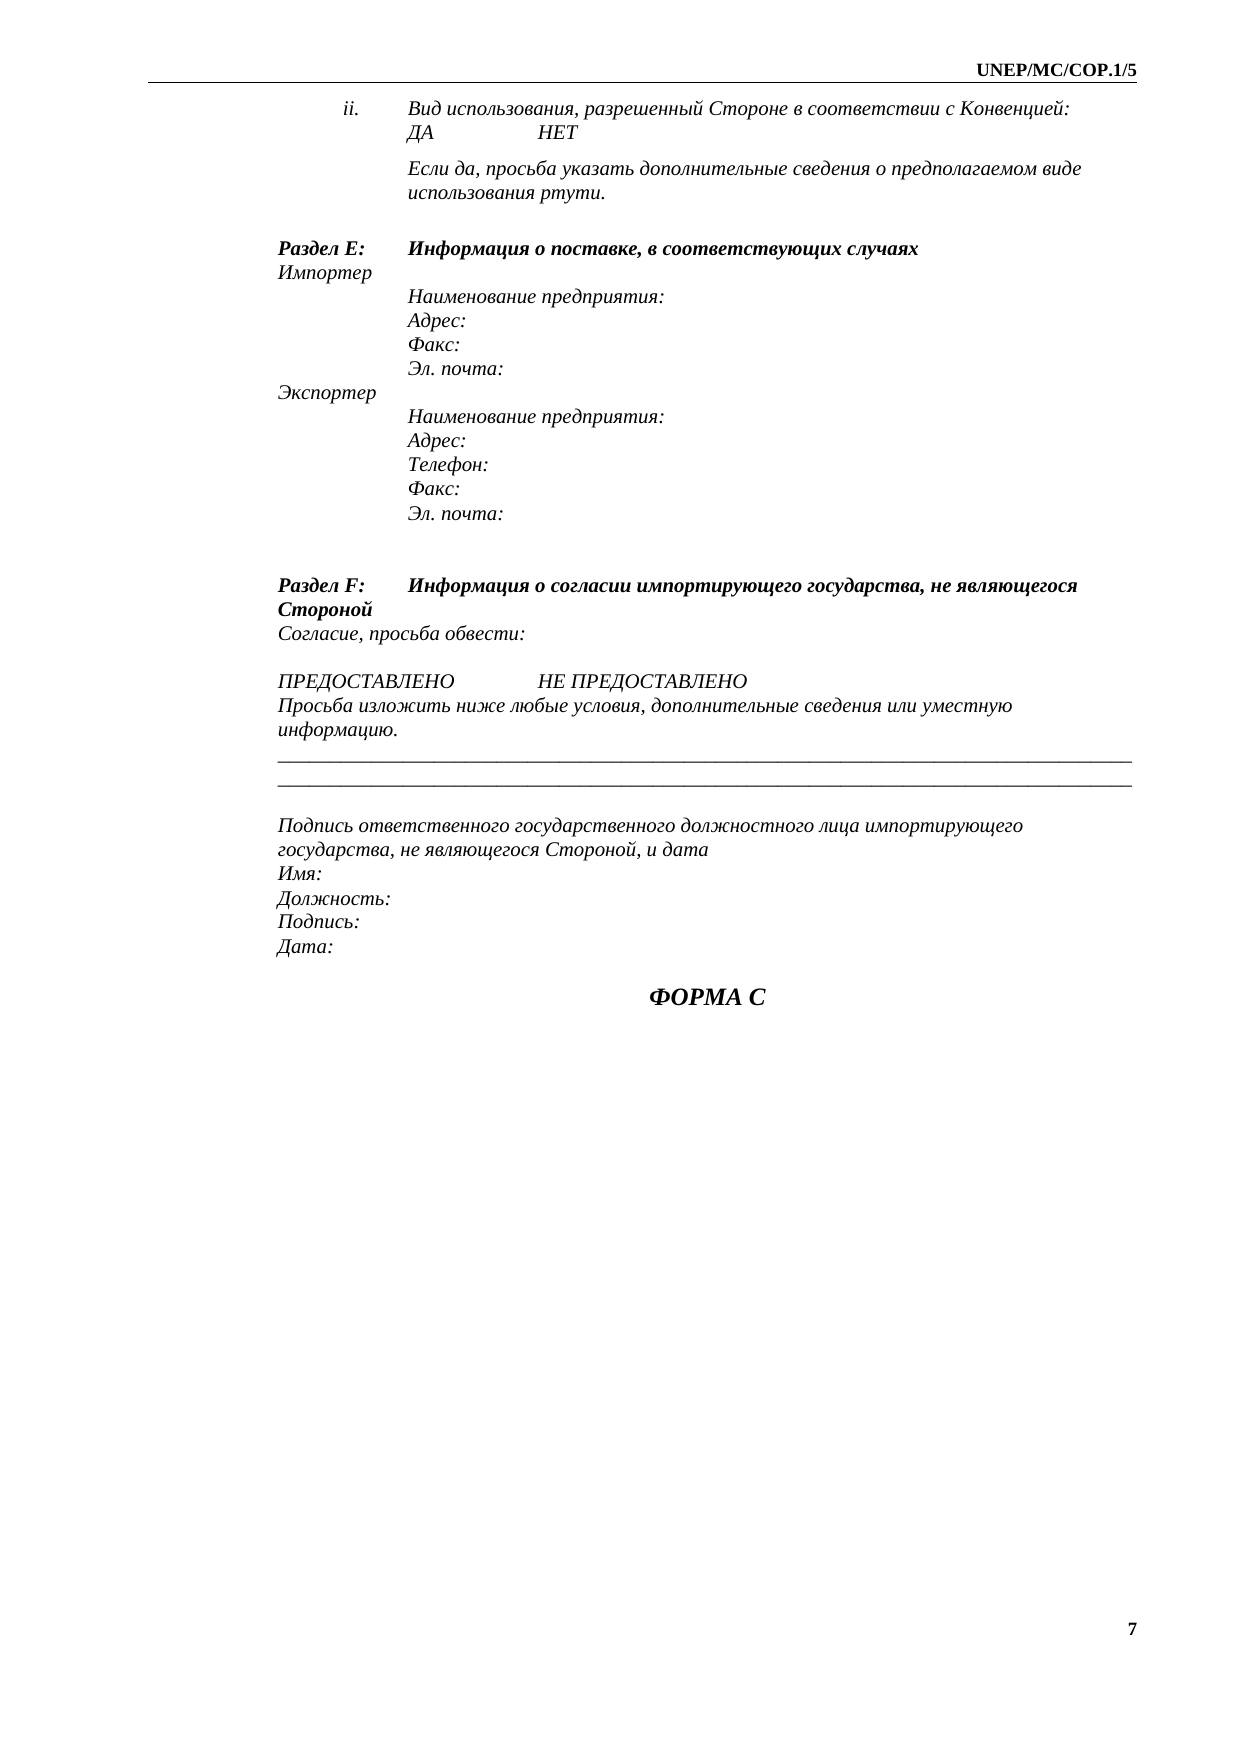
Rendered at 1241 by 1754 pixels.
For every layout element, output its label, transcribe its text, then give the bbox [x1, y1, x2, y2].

text Экспортер [278, 380, 1137, 404]
text Эл. почта: [408, 356, 1137, 380]
text __________________________________________________________________________________ [278, 765, 1137, 789]
text Подпись ответственного государственного должностного лица импортирующего государства, не являющегося Стороной, и дата [278, 813, 1137, 861]
text ПРЕДОСТАВЛЕНО НЕ ПРЕДОСТАВЛЕНО [278, 669, 1137, 693]
text Наименование предприятия: [408, 284, 1137, 308]
text Наименование предприятия: [408, 404, 1137, 428]
text Эл. почта: [408, 500, 1137, 524]
text ФОРМА C [278, 982, 1137, 1010]
text Телефон: [408, 452, 1137, 476]
text ii. Вид использования, разрешенный Стороне в соответствии с Конвенцией: ДА НЕТ [343, 96, 1137, 144]
text Раздел F: Информация о согласии импортирующего государства, не являющегося Стороной [278, 573, 1137, 621]
text Факс: [408, 476, 1137, 500]
text Адрес: [408, 428, 1137, 452]
text Дата: [278, 933, 1137, 958]
text Имя: [278, 861, 1137, 885]
text Импортер [278, 260, 1137, 284]
text Подпись: [278, 909, 1137, 933]
text Факс: [408, 332, 1137, 356]
text Раздел E: Информация о поставке, в соответствующих случаях [278, 236, 1137, 260]
text Адрес: [408, 308, 1137, 332]
text Если да, просьба указать дополнительные сведения о предполагаемом виде использования ртути. [408, 156, 1137, 204]
text Должность: [278, 885, 1137, 909]
text __________________________________________________________________________________ [278, 741, 1137, 765]
text Просьба изложить ниже любые условия, дополнительные сведения или уместную информацию. [278, 693, 1137, 741]
text Согласие, просьба обвести: [278, 621, 1137, 645]
